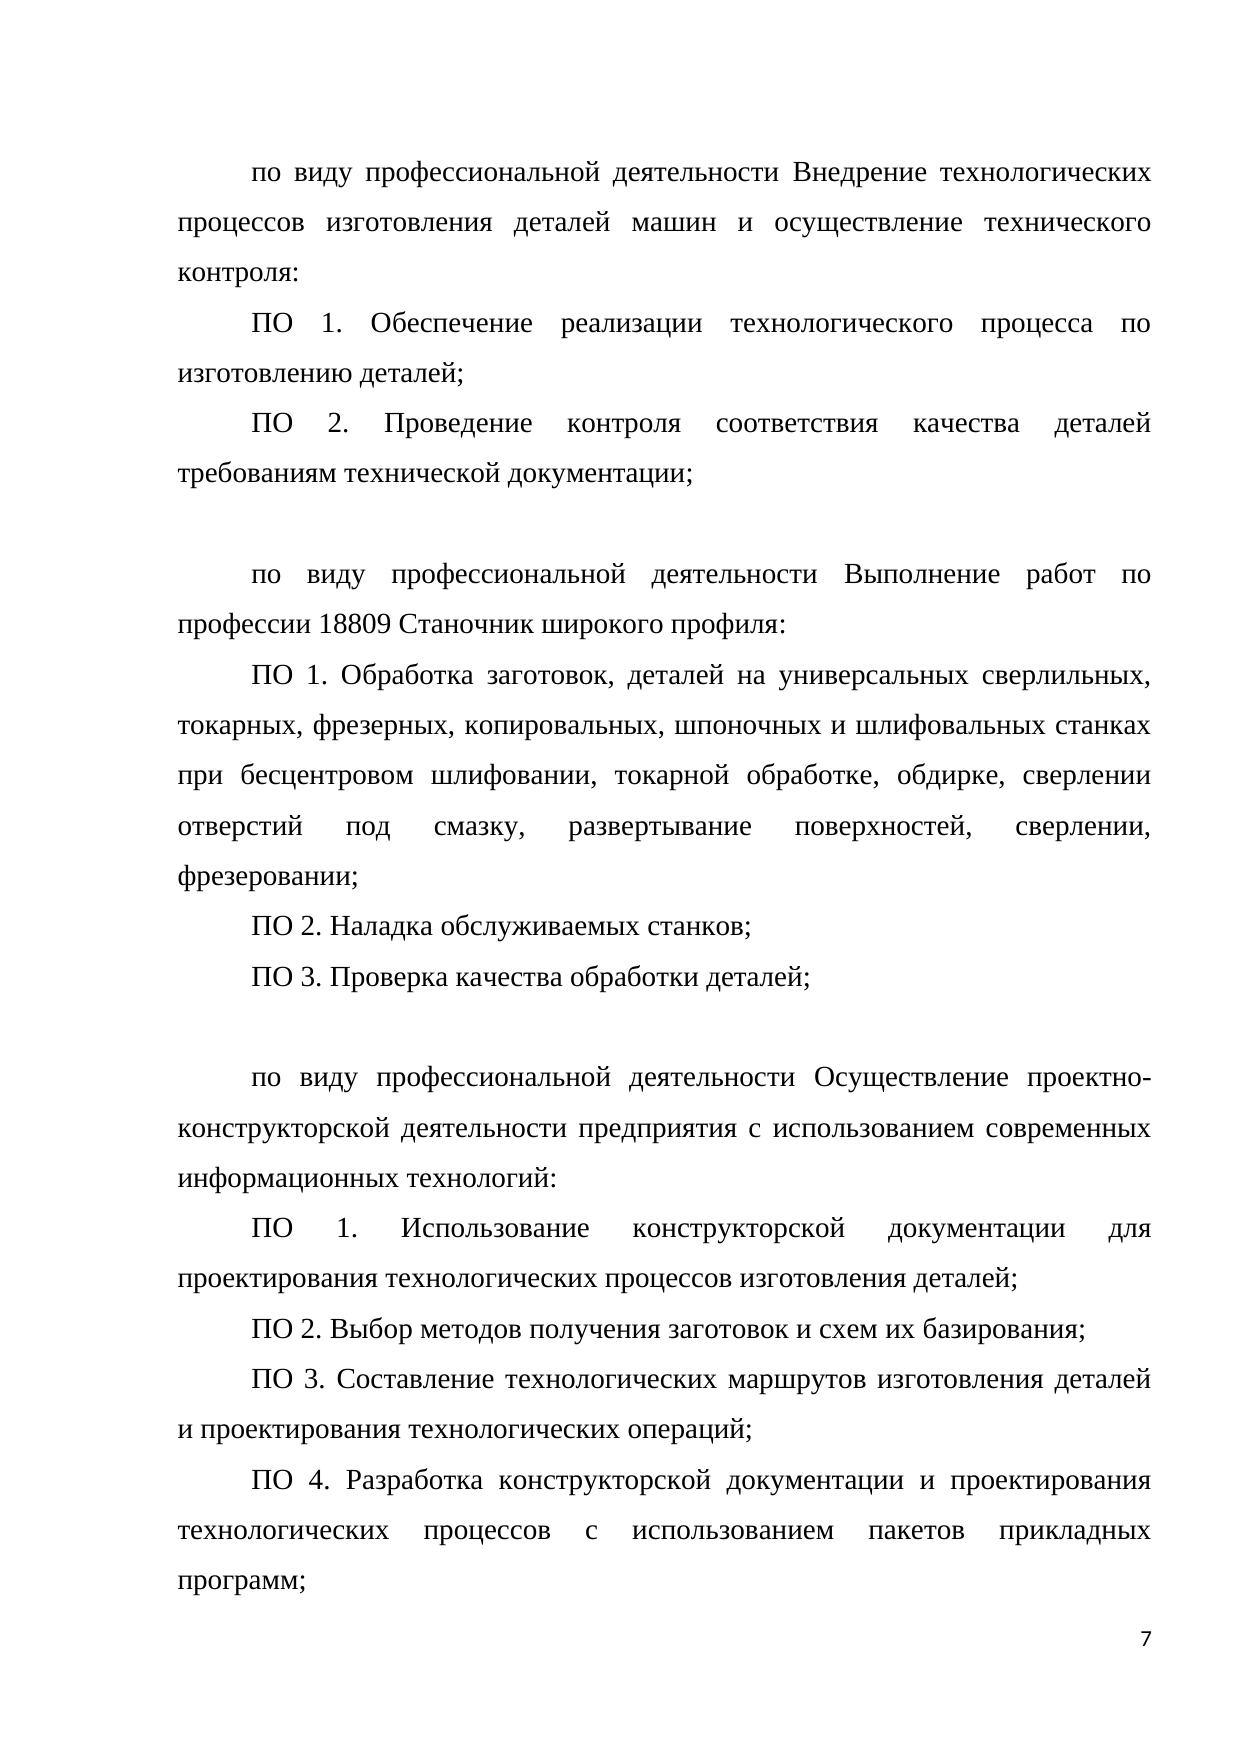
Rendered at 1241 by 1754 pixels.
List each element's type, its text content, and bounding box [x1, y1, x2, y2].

text ПО 1. Обеспечение реализации технологического процесса по изготовлению деталей; [177, 305, 1152, 388]
list ПО 4. Разработка конструкторской документации и проектирования технологических процессов с использованием пакетов прикладных программ; [177, 1462, 1152, 1596]
text ПО 2. Выбор методов получения заготовок и схем их базирования; [177, 1311, 1152, 1344]
text ПО 3. Проверка качества обработки деталей; [177, 959, 1152, 992]
list ПО 1. Обработка заготовок, деталей на универсальных сверлильных, токарных, фрезерных, копировальных, шпоночных и шлифовальных станках при бесцентровом шлифовании, токарной обработке, обдирке, сверлении отверстий под смазку, развертывание поверхностей, сверлении, фрезеровании; [177, 657, 1152, 892]
list ПО 2. Наладка обслуживаемых станков; [177, 908, 1152, 942]
text ПО 3. Составление технологических маршрутов изготовления деталей и проектирования технологических операций; [177, 1361, 1152, 1445]
text ПО 2. Проведение контроля соответствия качества деталей требованиям технической документации; [177, 405, 1152, 489]
text по виду профессиональной деятельности Внедрение технологических процессов изготовления деталей машин и осуществление технического контроля: [177, 154, 1152, 288]
text ПО 1. Использование конструкторской документации для проектирования технологических процессов изготовления деталей; [177, 1210, 1152, 1294]
text по виду профессиональной деятельности Осуществление проектно-конструкторской деятельности предприятия с использованием современных информационных технологий: [177, 1059, 1152, 1193]
text по виду профессиональной деятельности Выполнение работ по профессии 18809 Станочник широкого профиля: [177, 556, 1152, 640]
